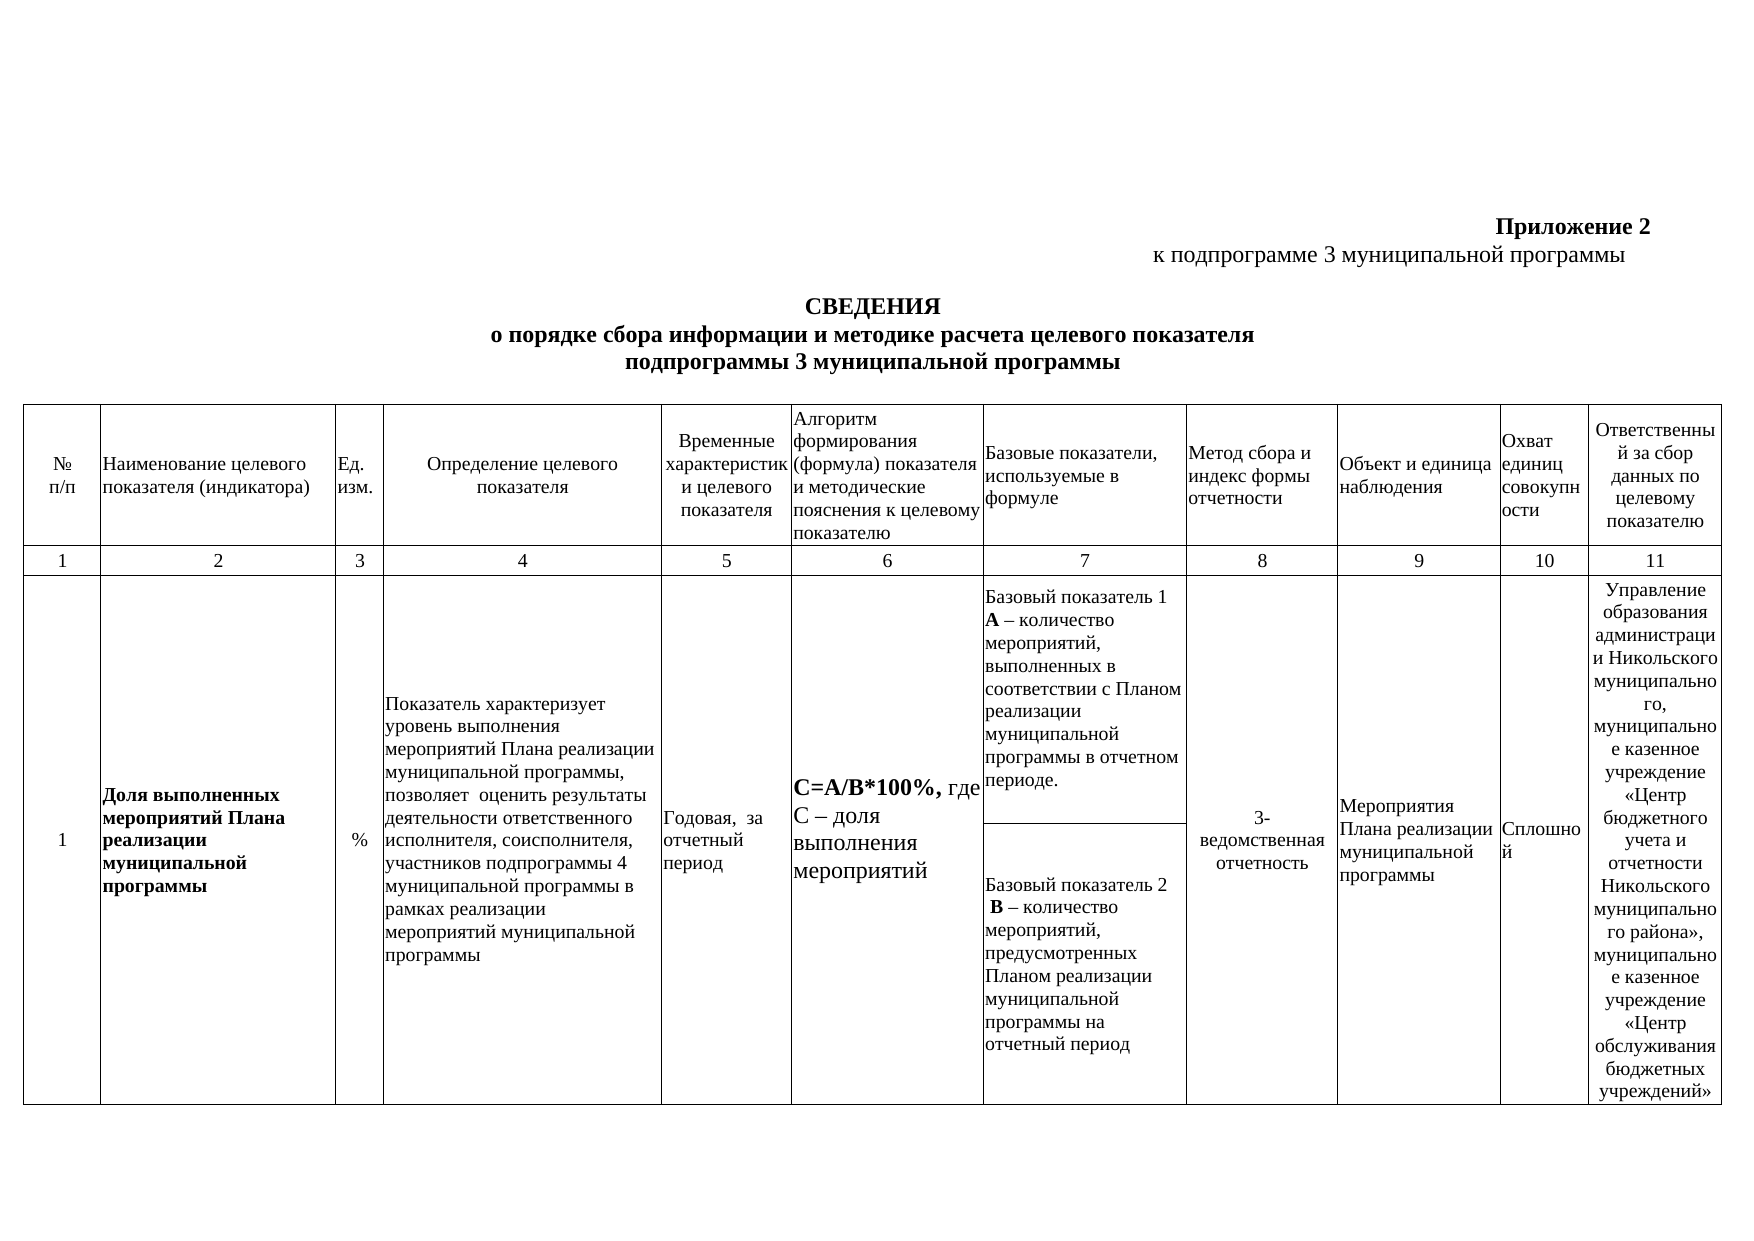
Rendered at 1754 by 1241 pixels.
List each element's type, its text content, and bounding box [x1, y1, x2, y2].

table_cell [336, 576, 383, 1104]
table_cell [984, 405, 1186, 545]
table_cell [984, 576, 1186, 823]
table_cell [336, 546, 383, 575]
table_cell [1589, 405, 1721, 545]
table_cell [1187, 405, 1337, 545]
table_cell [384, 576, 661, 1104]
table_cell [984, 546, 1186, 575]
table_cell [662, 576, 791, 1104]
text к подпрограмме 3 муниципальной программы [24, 240, 1651, 268]
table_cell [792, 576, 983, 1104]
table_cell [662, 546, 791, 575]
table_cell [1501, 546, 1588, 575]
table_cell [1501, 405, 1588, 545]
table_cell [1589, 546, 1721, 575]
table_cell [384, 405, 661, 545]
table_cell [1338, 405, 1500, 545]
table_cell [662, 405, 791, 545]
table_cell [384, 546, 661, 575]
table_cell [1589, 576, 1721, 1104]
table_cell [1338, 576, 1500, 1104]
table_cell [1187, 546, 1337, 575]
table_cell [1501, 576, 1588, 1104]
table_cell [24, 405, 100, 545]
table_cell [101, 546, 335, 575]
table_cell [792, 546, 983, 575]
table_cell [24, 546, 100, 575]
text Приложение 2 [24, 212, 1651, 240]
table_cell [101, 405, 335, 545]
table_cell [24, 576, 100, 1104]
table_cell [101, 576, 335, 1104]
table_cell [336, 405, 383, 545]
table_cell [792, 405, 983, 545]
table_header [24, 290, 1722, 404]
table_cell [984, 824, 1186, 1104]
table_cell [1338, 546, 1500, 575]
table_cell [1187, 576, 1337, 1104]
